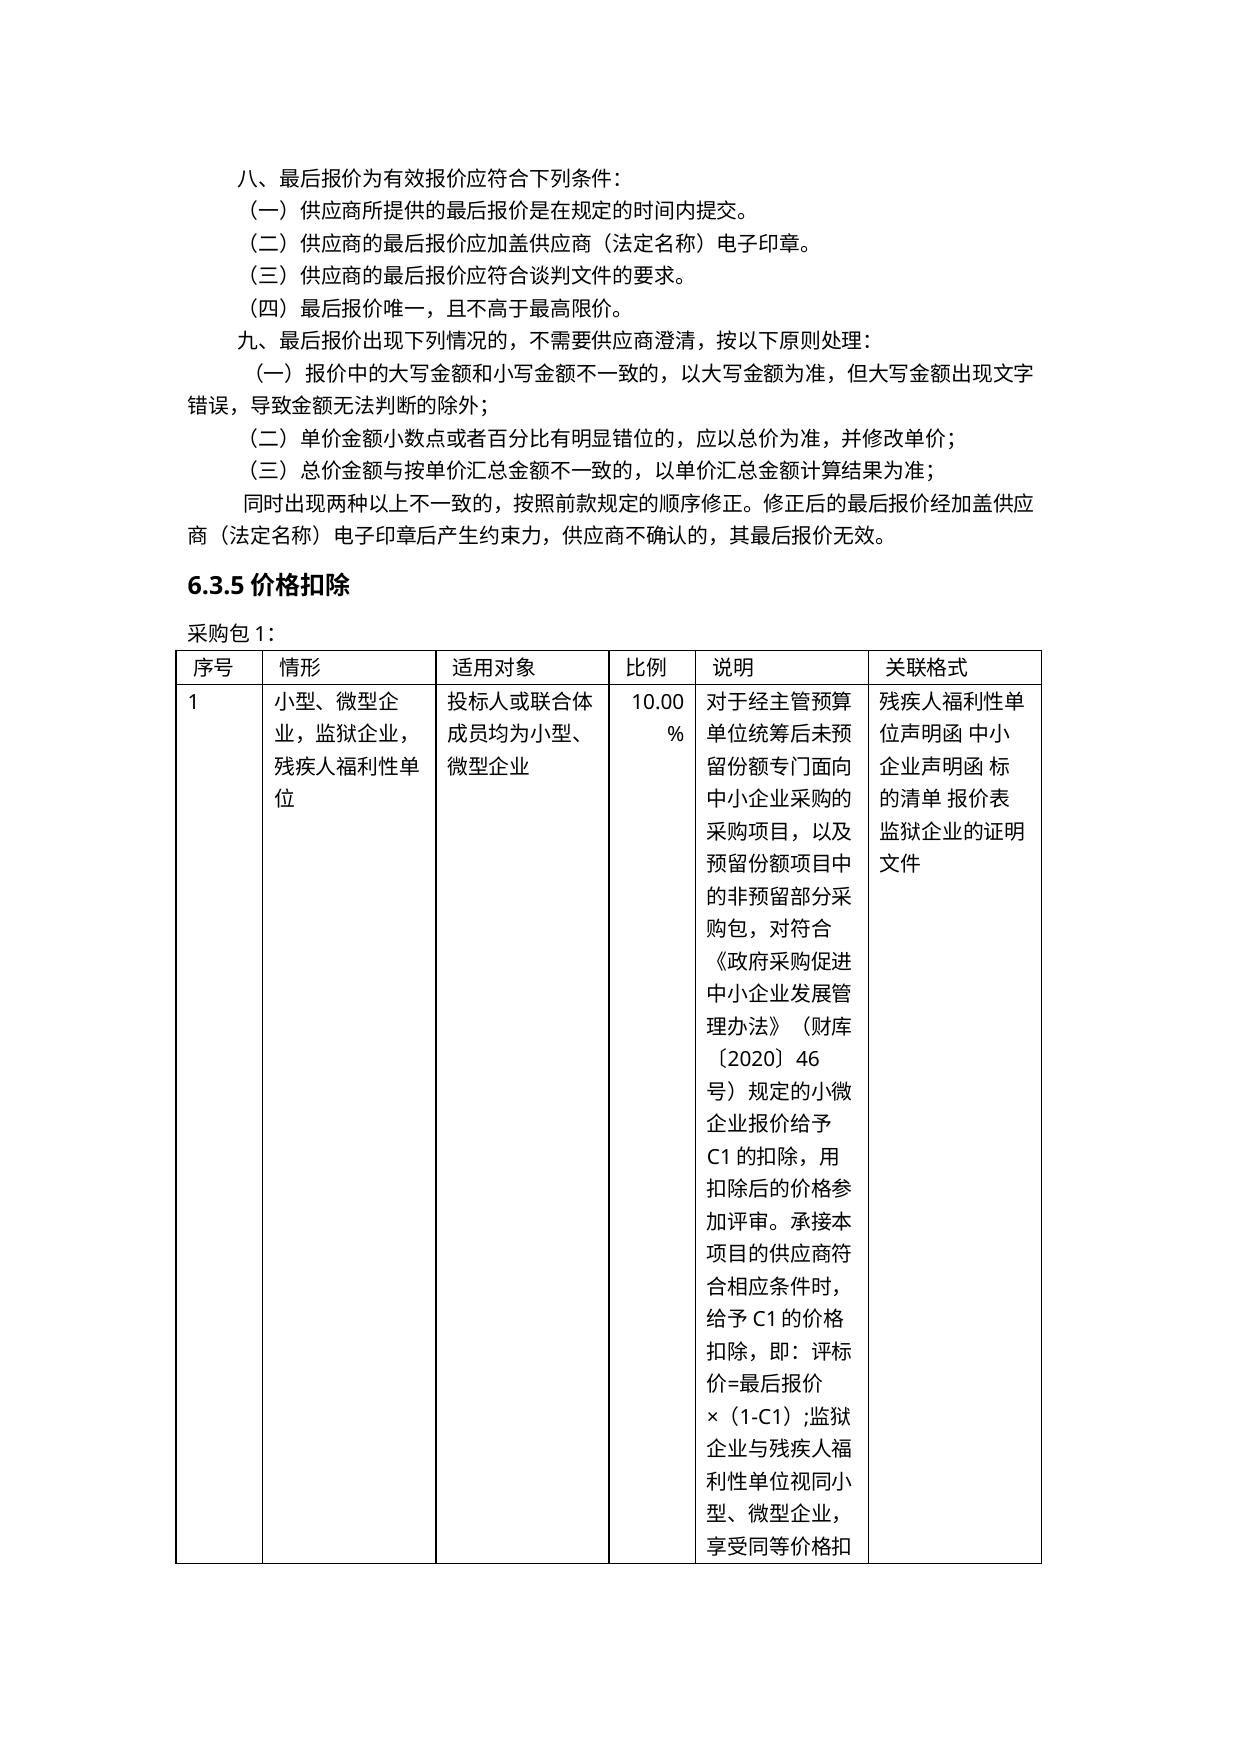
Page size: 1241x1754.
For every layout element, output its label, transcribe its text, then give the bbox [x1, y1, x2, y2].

text 6.3.5价格扣除 [187, 552, 1053, 617]
table_cell 投标人或联合体成员均为小型、微型企业 [437, 685, 608, 1563]
text 采购包1： [187, 617, 1053, 649]
table_cell 10.00% [610, 685, 695, 1563]
text （一）报价中的大写金额和小写金额不一致的，以大写金额为准，但大写金额出现文字错误，导致金额无法判断的除外； [187, 357, 1053, 422]
table_header 序号 [177, 651, 262, 683]
text （四）最后报价唯一，且不高于最高限价。 [187, 292, 1053, 324]
text （三）总价金额与按单价汇总金额不一致的，以单价汇总金额计算结果为准； [187, 454, 1053, 487]
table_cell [869, 685, 1041, 1563]
table_header 适用对象 [437, 651, 608, 683]
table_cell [263, 685, 435, 1563]
table_header 情形 [263, 651, 435, 683]
text （二）供应商的最后报价应加盖供应商（法定名称）电子印章。 [187, 227, 1053, 259]
text 八、最后报价为有效报价应符合下列条件： [187, 162, 1053, 194]
text 九、最后报价出现下列情况的，不需要供应商澄清，按以下原则处理： [187, 324, 1053, 357]
text （三）供应商的最后报价应符合谈判文件的要求。 [187, 259, 1053, 292]
table_header 说明 [696, 651, 868, 683]
table_cell 1 [177, 685, 262, 1563]
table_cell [696, 685, 868, 1563]
text 同时出现两种以上不一致的，按照前款规定的顺序修正。修正后的最后报价经加盖供应商（法定名称）电子印章后产生约束力，供应商不确认的，其最后报价无效。 [187, 487, 1053, 552]
text （二）单价金额小数点或者百分比有明显错位的，应以总价为准，并修改单价； [187, 422, 1053, 454]
table_header 关联格式 [869, 651, 1041, 683]
text （一）供应商所提供的最后报价是在规定的时间内提交。 [187, 194, 1053, 227]
table_header 比例 [610, 651, 695, 683]
